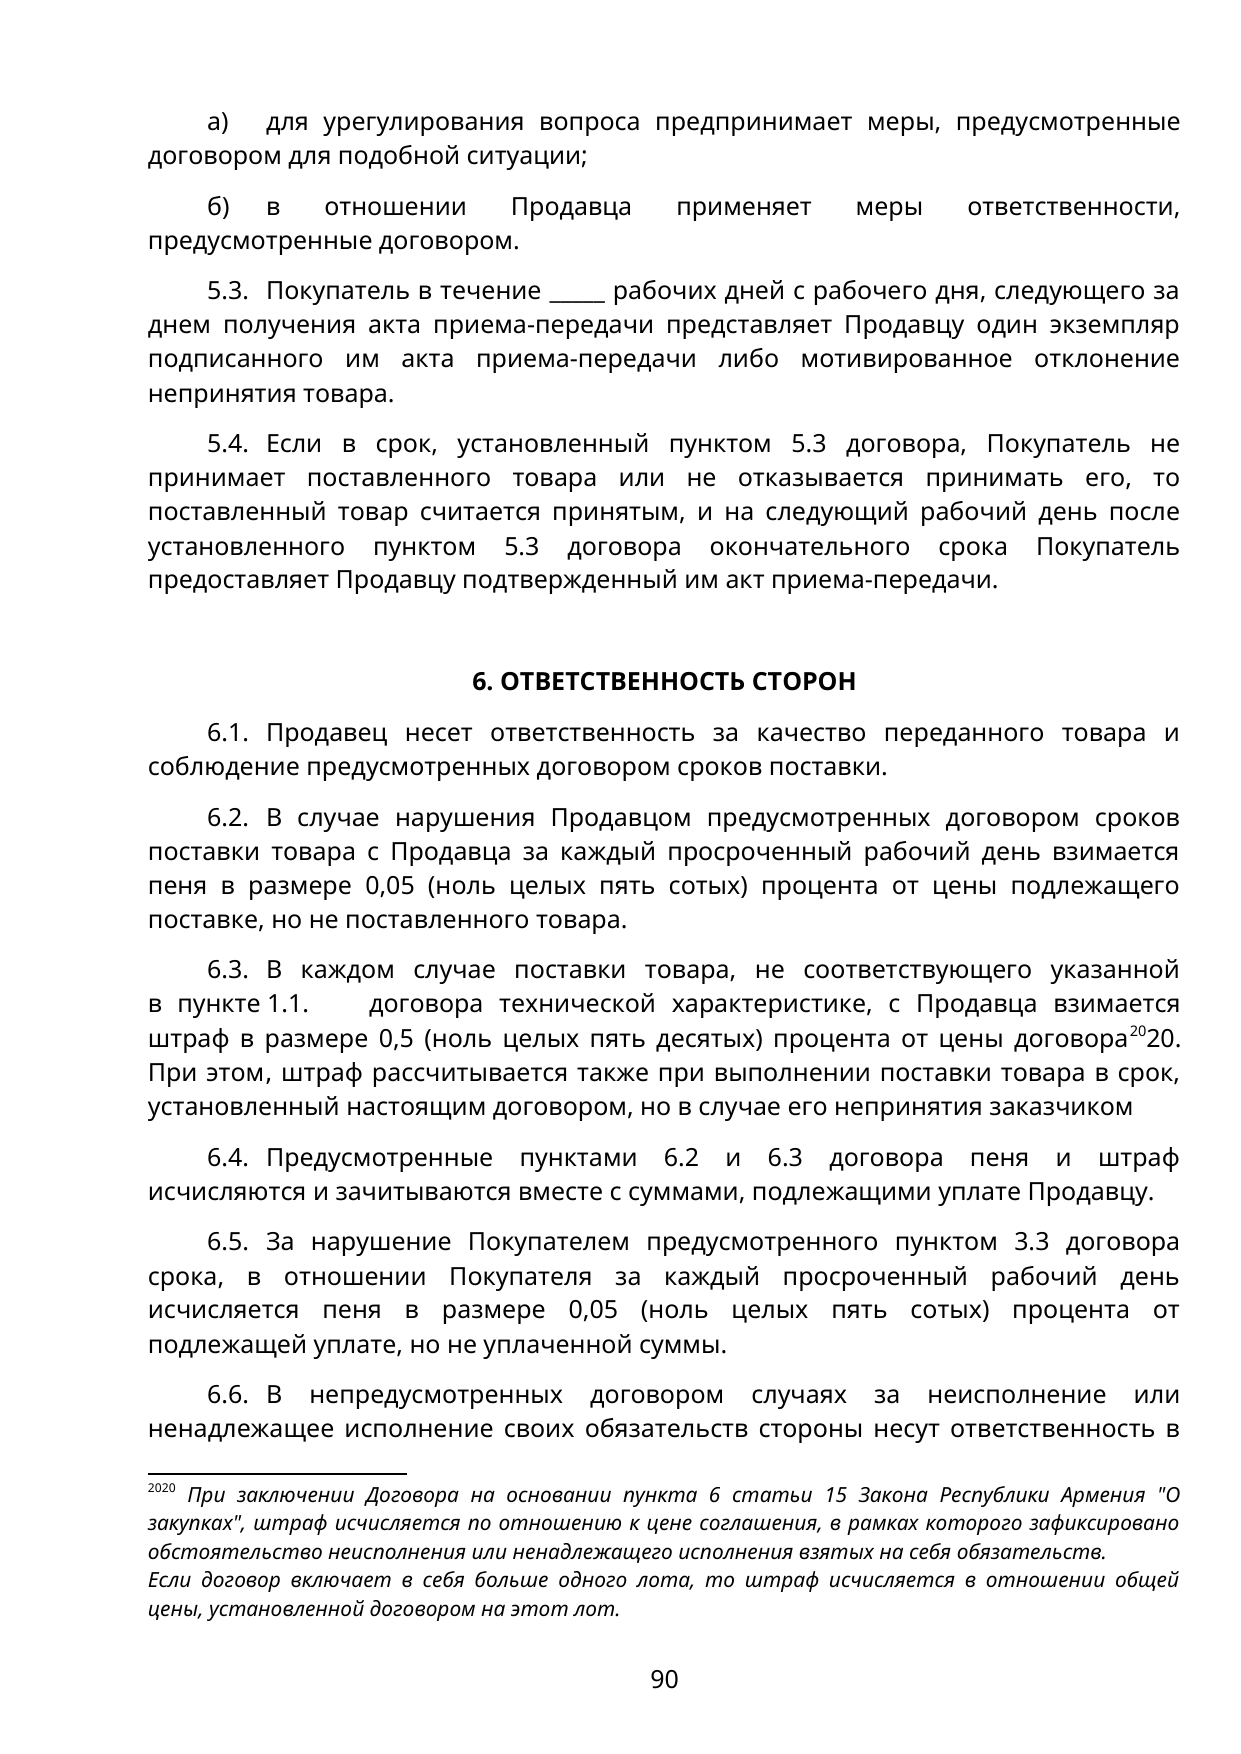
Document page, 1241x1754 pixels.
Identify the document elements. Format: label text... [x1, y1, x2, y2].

text 6.2. В случае нарушения Продавцом предусмотренных договором сроков поставки товара с Продавца за каждый просроченный рабочий день взимается пеня в размере 0,05 (ноль целых пять сотых) процента от цены подлежащего поставке, но не поставленного товара. [148, 799, 1181, 935]
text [148, 1377, 1181, 1445]
text 5.4. Если в срок, установленный пунктом 5.3 договора, Покупатель не принимает поставленного товара или не отказывается принимать его, то поставленный товар считается принятым, и на следующий рабочий день после установленного пунктом 5.3 договора окончательного срока Покупатель предоставляет Продавцу подтвержденный им акт приема-передачи. [148, 426, 1181, 596]
text 5.3. Покупатель в течение _____ рабочих дней с рабочего дня, следующего за днем получения акта приема-передачи представляет Продавцу один экземпляр подписанного им акта приема-передачи либо мотивированное отклонение непринятия товара. [148, 273, 1181, 409]
text б) в отношении Продавца применяет меры ответственности, предусмотренные договором. [148, 188, 1181, 256]
text 6.1. Продавец несет ответственность за качество переданного товара и соблюдение предусмотренных договором сроков поставки. [148, 714, 1181, 782]
text 6.4. Предусмотренные пунктами 6.2 и 6.3 договора пеня и штраф исчисляются и зачитываются вместе с суммами, подлежащими уплате Продавцу. [148, 1139, 1181, 1207]
text а) для урегулирования вопроса предпринимает меры, предусмотренные договором для подобной ситуации; [148, 103, 1181, 172]
text 6. ОТВЕТСТВЕННОСТЬ СТОРОН [148, 664, 1181, 698]
text 6.5. За нарушение Покупателем предусмотренного пунктом 3.3 договора срока, в отношении Покупателя за каждый просроченный рабочий день исчисляется пеня в размере 0,05 (ноль целых пять сотых) процента от подлежащей уплате, но не уплаченной суммы. [148, 1224, 1181, 1360]
text 6.3. В каждом случае поставки товара, не соответствующего указанной в пункте 1.1. договора технической характеристике, с Продавца взимается штраф в размере 0,5 (ноль целых пять десятых) процента от цены договора20. При этом, штраф рассчитывается также при выполнении поставки товара в срок, установленный настоящим договором, но в случае его непринятия заказчиком [148, 952, 1181, 1123]
